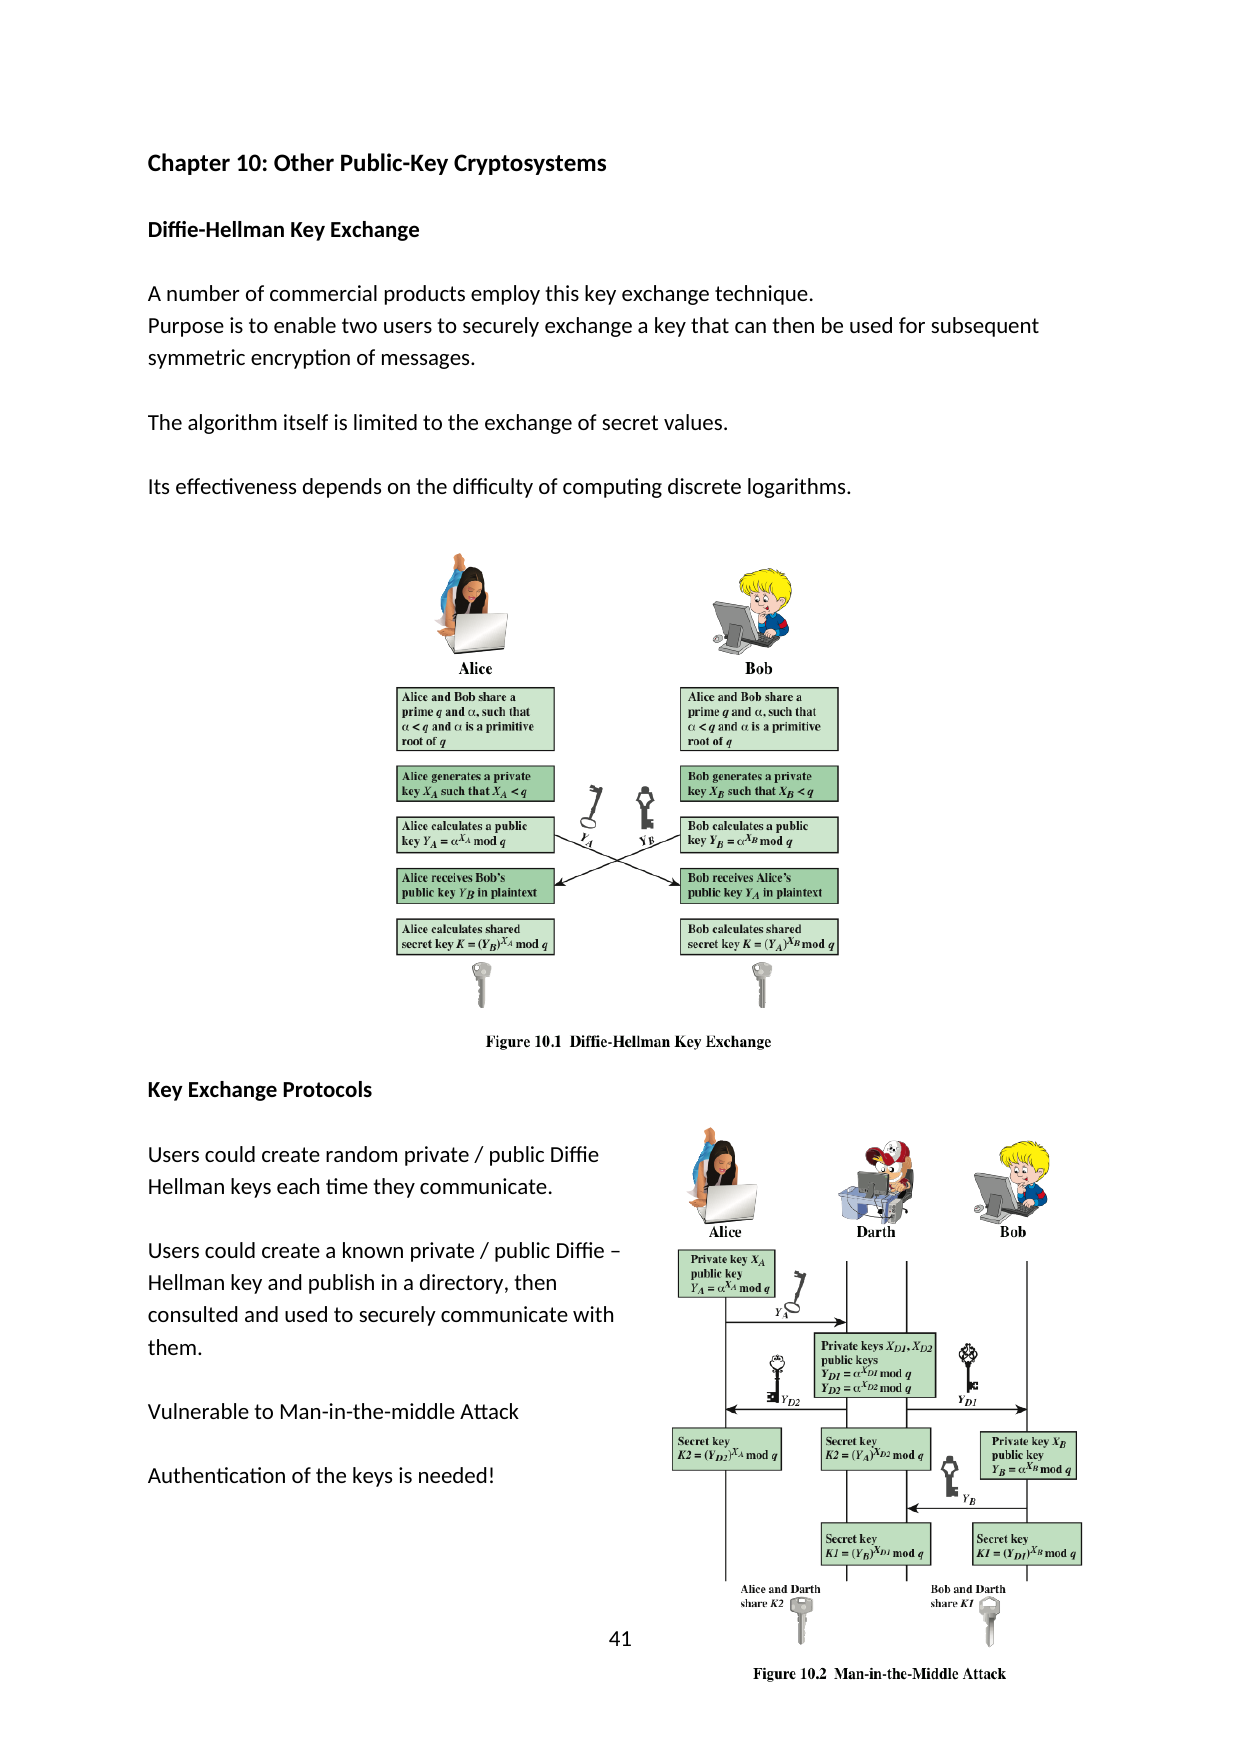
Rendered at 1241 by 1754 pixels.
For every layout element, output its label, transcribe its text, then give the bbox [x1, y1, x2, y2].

text Vulnerable to Man-in-the-middle Attack [148, 1397, 650, 1425]
text Purpose is to enable two users to securely exchange a key that can then be used for subsequent symmetric encryption of messages. [148, 311, 1093, 372]
picture [650, 1111, 1103, 1698]
text The algorithm itself is limited to the exchange of secret values. [148, 408, 1093, 436]
text Users could create random private / public Diffie Hellman keys each time they communicate. [148, 1140, 650, 1200]
text Its effectiveness depends on the difficulty of computing discrete logarithms. [148, 472, 1093, 500]
subtitle Diffie-Hellman Key Exchange [148, 215, 1093, 243]
text Authentication of the keys is needed! [148, 1429, 650, 1489]
text A number of commercial products employ this key exchange technique. [148, 279, 1093, 307]
text Users could create a known private / public Diffie – Hellman key and publish in a directory, then consulted and used to securely communicate with them. [148, 1236, 650, 1361]
subtitle Chapter 10: Other Public-Key Cryptosystems [148, 148, 1093, 178]
subtitle Key Exchange Protocols [148, 1075, 1093, 1103]
picture [375, 536, 866, 1072]
